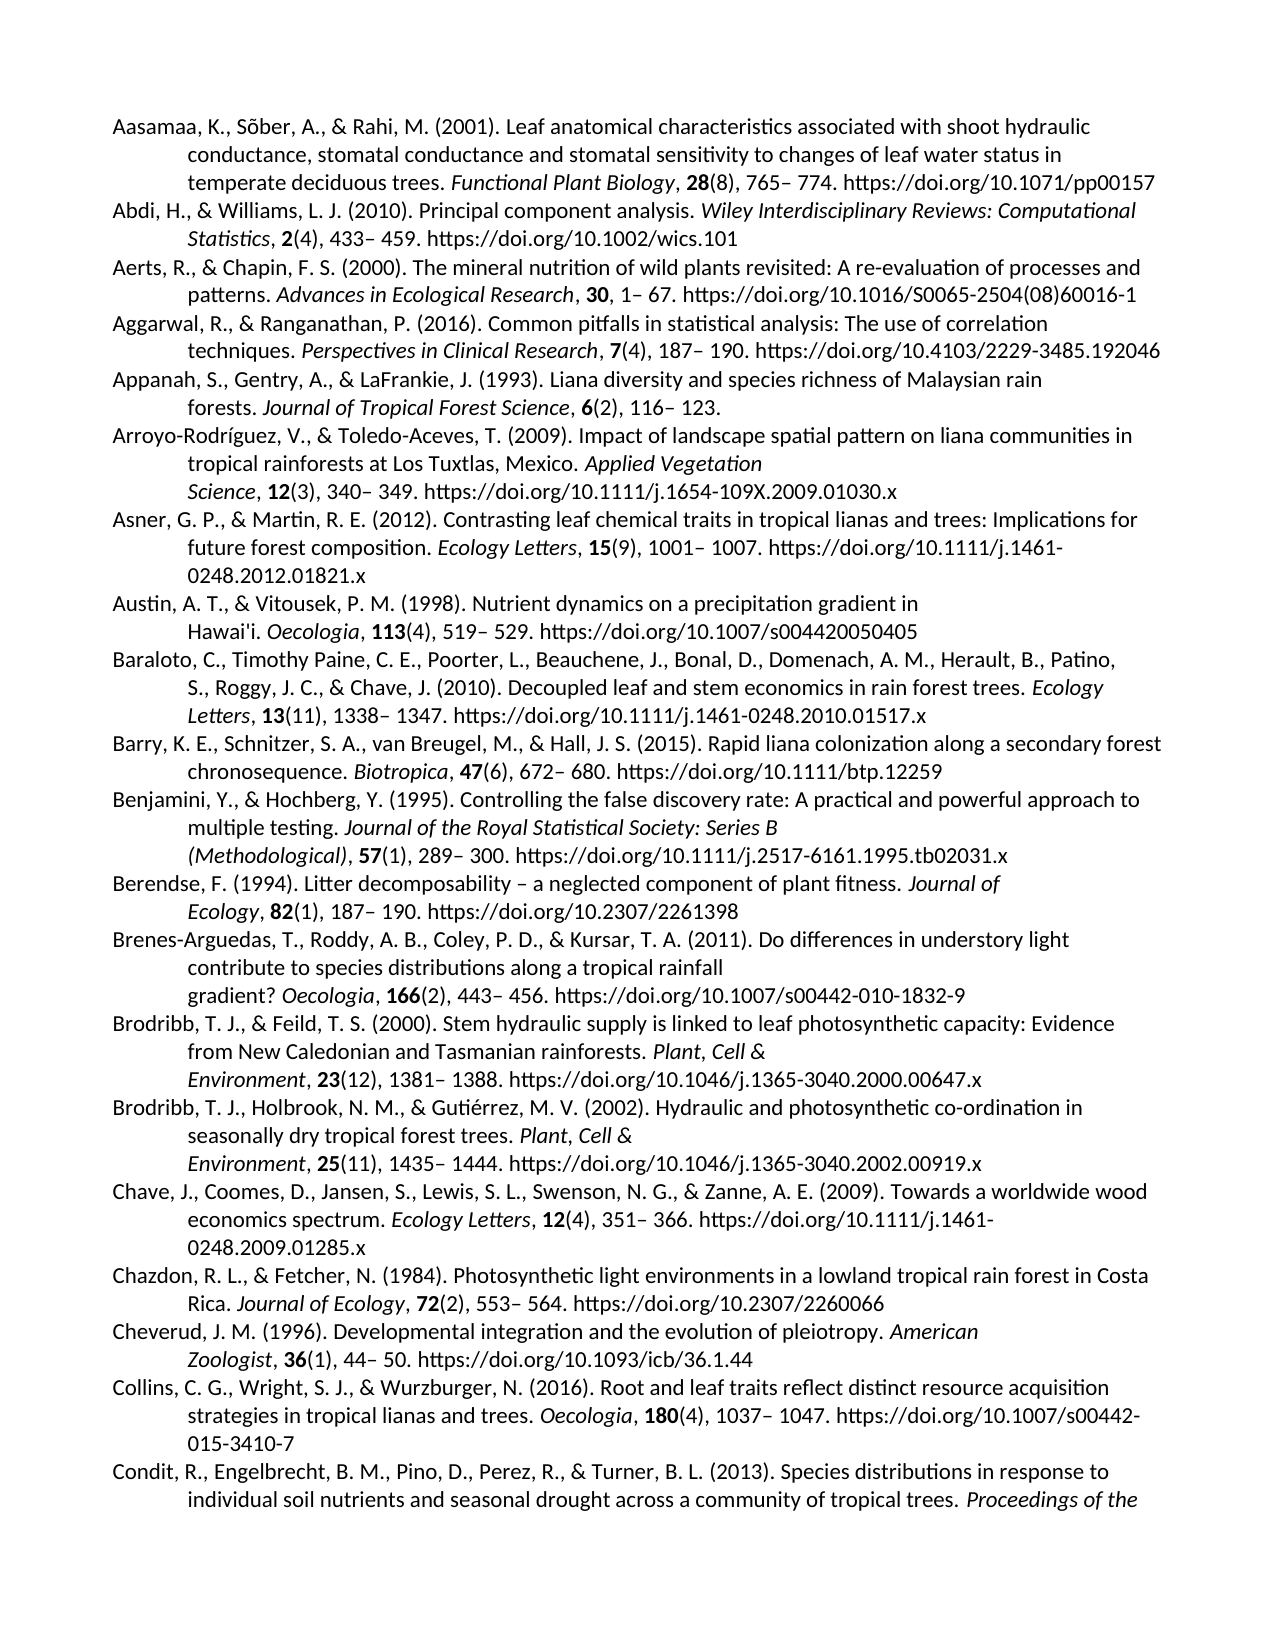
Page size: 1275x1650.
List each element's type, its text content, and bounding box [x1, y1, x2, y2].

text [112, 1457, 1162, 1513]
text Aggarwal, R., & Ranganathan, P. (2016). Common pitfalls in statistical analysis: The use of correlation techniques. Perspectives in Clinical Research, 7(4), 187– 190. https://doi.org/10.4103/2229-3485.192046 [112, 309, 1162, 365]
text Benjamini, Y., & Hochberg, Y. (1995). Controlling the false discovery rate: A practical and powerful approach to multiple testing. Journal of the Royal Statistical Society: Series B (Methodological), 57(1), 289– 300. https://doi.org/10.1111/j.2517-6161.1995.tb02031.x [112, 785, 1162, 869]
text Chazdon, R. L., & Fetcher, N. (1984). Photosynthetic light environments in a lowland tropical rain forest in Costa Rica. Journal of Ecology, 72(2), 553– 564. https://doi.org/10.2307/2260066 [112, 1261, 1162, 1317]
text Brodribb, T. J., Holbrook, N. M., & Gutiérrez, M. V. (2002). Hydraulic and photosynthetic co-ordination in seasonally dry tropical forest trees. Plant, Cell & Environment, 25(11), 1435– 1444. https://doi.org/10.1046/j.1365-3040.2002.00919.x [112, 1093, 1162, 1177]
text Austin, A. T., & Vitousek, P. M. (1998). Nutrient dynamics on a precipitation gradient in Hawai'i. Oecologia, 113(4), 519– 529. https://doi.org/10.1007/s004420050405 [112, 589, 1162, 645]
text Aerts, R., & Chapin, F. S. (2000). The mineral nutrition of wild plants revisited: A re-evaluation of processes and patterns. Advances in Ecological Research, 30, 1– 67. https://doi.org/10.1016/S0065-2504(08)60016-1 [112, 253, 1162, 309]
text Appanah, S., Gentry, A., & LaFrankie, J. (1993). Liana diversity and species richness of Malaysian rain forests. Journal of Tropical Forest Science, 6(2), 116– 123. [112, 365, 1162, 421]
text Cheverud, J. M. (1996). Developmental integration and the evolution of pleiotropy. American Zoologist, 36(1), 44– 50. https://doi.org/10.1093/icb/36.1.44 [112, 1317, 1162, 1373]
text Collins, C. G., Wright, S. J., & Wurzburger, N. (2016). Root and leaf traits reflect distinct resource acquisition strategies in tropical lianas and trees. Oecologia, 180(4), 1037– 1047. https://doi.org/10.1007/s00442-015-3410-7 [112, 1373, 1162, 1457]
text Aasamaa, K., Sõber, A., & Rahi, M. (2001). Leaf anatomical characteristics associated with shoot hydraulic conductance, stomatal conductance and stomatal sensitivity to changes of leaf water status in temperate deciduous trees. Functional Plant Biology, 28(8), 765– 774. https://doi.org/10.1071/pp00157 [112, 112, 1162, 197]
text Brenes-Arguedas, T., Roddy, A. B., Coley, P. D., & Kursar, T. A. (2011). Do differences in understory light contribute to species distributions along a tropical rainfall gradient? Oecologia, 166(2), 443– 456. https://doi.org/10.1007/s00442-010-1832-9 [112, 925, 1162, 1009]
text Berendse, F. (1994). Litter decomposability – a neglected component of plant fitness. Journal of Ecology, 82(1), 187– 190. https://doi.org/10.2307/2261398 [112, 869, 1162, 925]
text Barry, K. E., Schnitzer, S. A., van Breugel, M., & Hall, J. S. (2015). Rapid liana colonization along a secondary forest chronosequence. Biotropica, 47(6), 672– 680. https://doi.org/10.1111/btp.12259 [112, 729, 1162, 785]
text Arroyo-Rodríguez, V., & Toledo-Aceves, T. (2009). Impact of landscape spatial pattern on liana communities in tropical rainforests at Los Tuxtlas, Mexico. Applied Vegetation Science, 12(3), 340– 349. https://doi.org/10.1111/j.1654-109X.2009.01030.x [112, 421, 1162, 505]
text Brodribb, T. J., & Feild, T. S. (2000). Stem hydraulic supply is linked to leaf photosynthetic capacity: Evidence from New Caledonian and Tasmanian rainforests. Plant, Cell & Environment, 23(12), 1381– 1388. https://doi.org/10.1046/j.1365-3040.2000.00647.x [112, 1009, 1162, 1093]
text Asner, G. P., & Martin, R. E. (2012). Contrasting leaf chemical traits in tropical lianas and trees: Implications for future forest composition. Ecology Letters, 15(9), 1001– 1007. https://doi.org/10.1111/j.1461-0248.2012.01821.x [112, 505, 1162, 589]
text Chave, J., Coomes, D., Jansen, S., Lewis, S. L., Swenson, N. G., & Zanne, A. E. (2009). Towards a worldwide wood economics spectrum. Ecology Letters, 12(4), 351– 366. https://doi.org/10.1111/j.1461-0248.2009.01285.x [112, 1177, 1162, 1261]
text Abdi, H., & Williams, L. J. (2010). Principal component analysis. Wiley Interdisciplinary Reviews: Computational Statistics, 2(4), 433– 459. https://doi.org/10.1002/wics.101 [112, 197, 1162, 253]
text Baraloto, C., Timothy Paine, C. E., Poorter, L., Beauchene, J., Bonal, D., Domenach, A. M., Herault, B., Patino, S., Roggy, J. C., & Chave, J. (2010). Decoupled leaf and stem economics in rain forest trees. Ecology Letters, 13(11), 1338– 1347. https://doi.org/10.1111/j.1461-0248.2010.01517.x [112, 645, 1162, 729]
